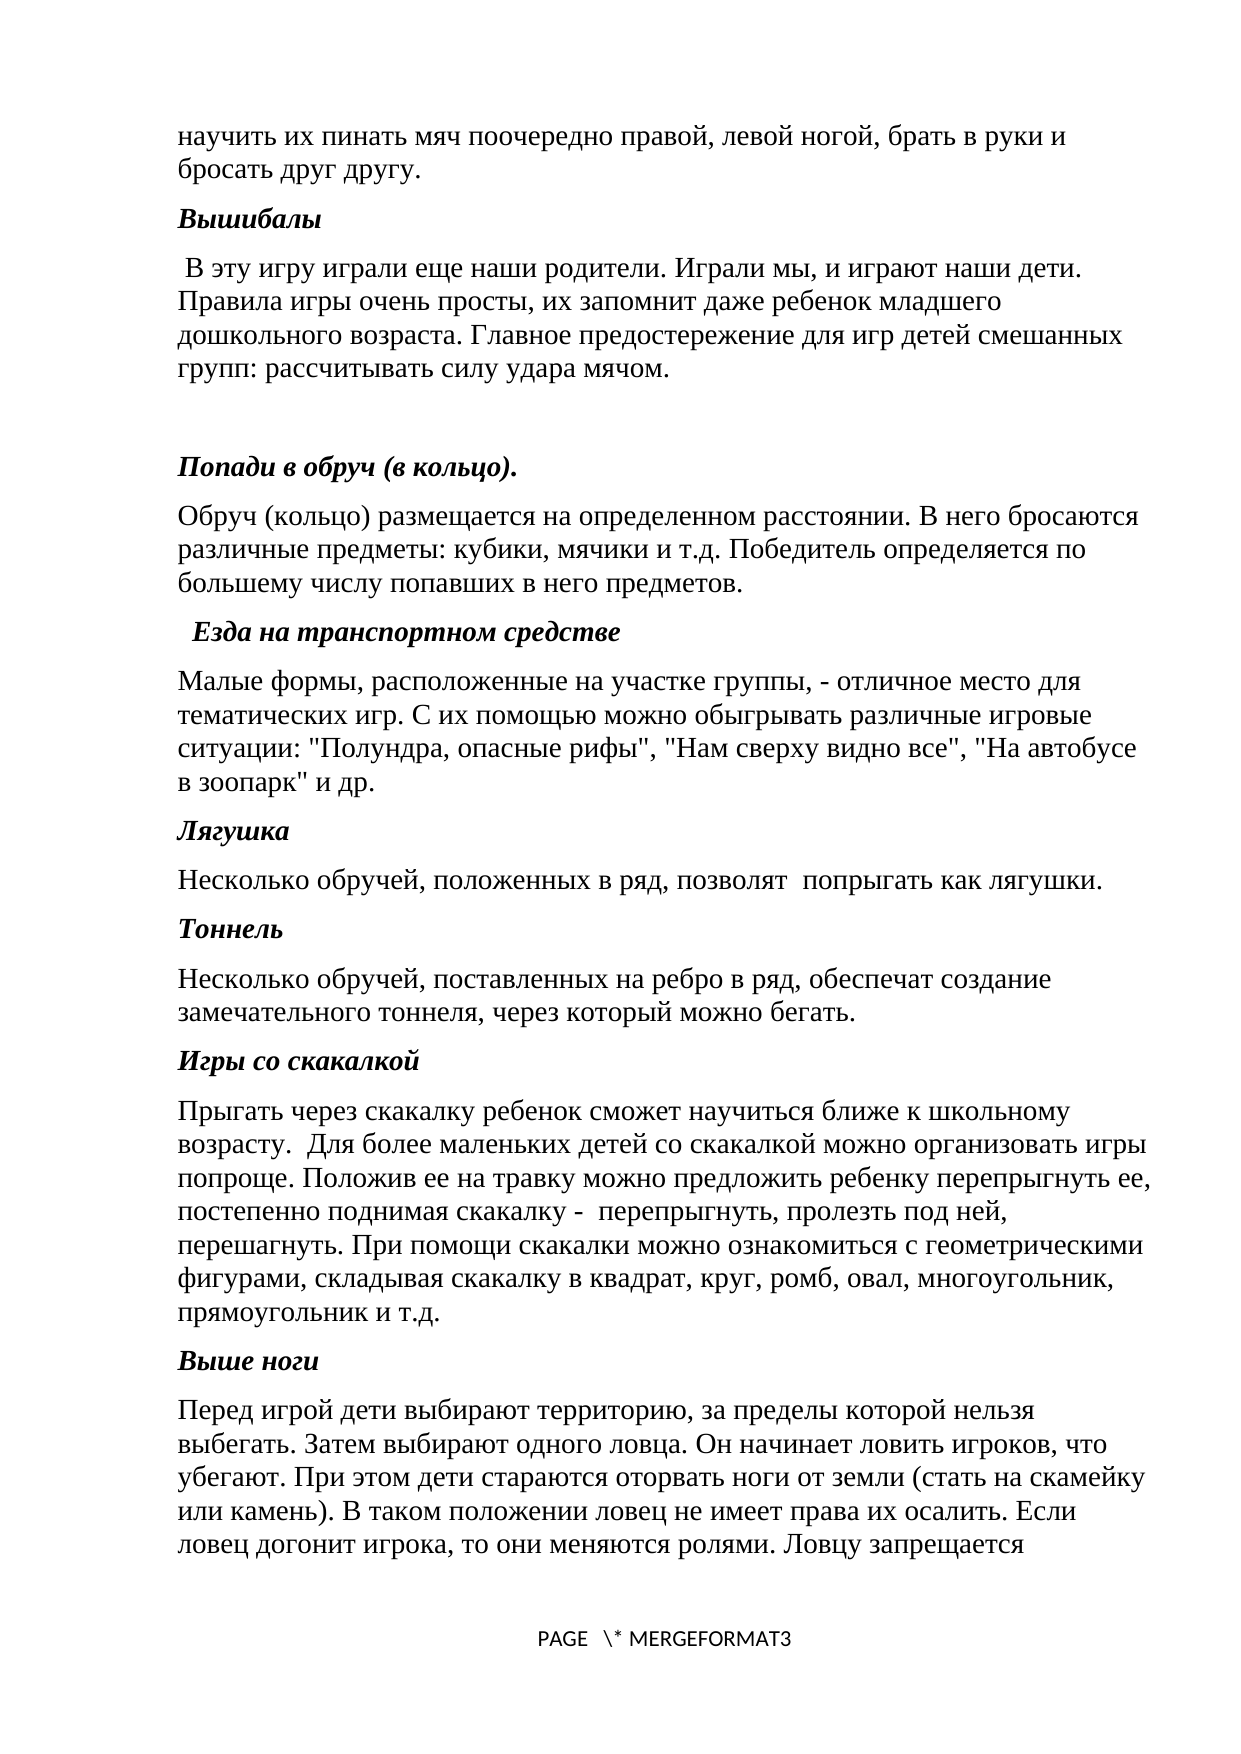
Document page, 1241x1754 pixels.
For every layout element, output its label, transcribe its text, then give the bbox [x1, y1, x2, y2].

text В эту игру играли еще наши родители. Играли мы, и играют наши дети. Правила игры очень просты, их запомнит даже ребенок младшего дошкольного возраста. Главное предостережение для игр детей смешанных групп: рассчитывать силу удара мячом. [177, 250, 1152, 384]
text Тоннель [177, 912, 1152, 945]
text Лягушка [177, 813, 1152, 847]
text Несколько обручей, поставленных на ребро в ряд, обеспечат создание замечательного тоннеля, через который можно бегать. [177, 961, 1152, 1028]
text Обруч (кольцо) размещается на определенном расстоянии. В него бросаются различные предметы: кубики, мячики и т.д. Победитель определяется по большему числу попавших в него предметов. [177, 498, 1152, 599]
text Несколько обручей, положенных в ряд, позволят попрыгать как лягушки. [177, 862, 1152, 896]
text Малые формы, расположенные на участке группы, - отличное место для тематических игр. С их помощью можно обыгрывать различные игровые ситуации: "Полундра, опасные рифы", "Нам сверху видно все", "На автобусе в зоопарк" и др. [177, 663, 1152, 798]
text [177, 118, 1152, 185]
text Попади в обруч (в кольцо). [177, 449, 1152, 482]
text Вышибалы [177, 201, 1152, 234]
text Езда на транспортном средстве [177, 614, 1152, 648]
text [177, 1392, 1152, 1560]
text Выше ноги [177, 1343, 1152, 1377]
text Игры со скакалкой [177, 1043, 1152, 1077]
text Прыгать через скакалку ребенок сможет научиться ближе к школьному возрасту. Для более маленьких детей со скакалкой можно организовать игры попроще. Положив ее на травку можно предложить ребенку перепрыгнуть ее, постепенно поднимая скакалку - перепрыгнуть, пролезть под ней, перешагнуть. При помощи скакалки можно ознакомиться с геометрическими фигурами, складывая скакалку в квадрат, круг, ромб, овал, многоугольник, прямоугольник и т.д. [177, 1093, 1152, 1327]
